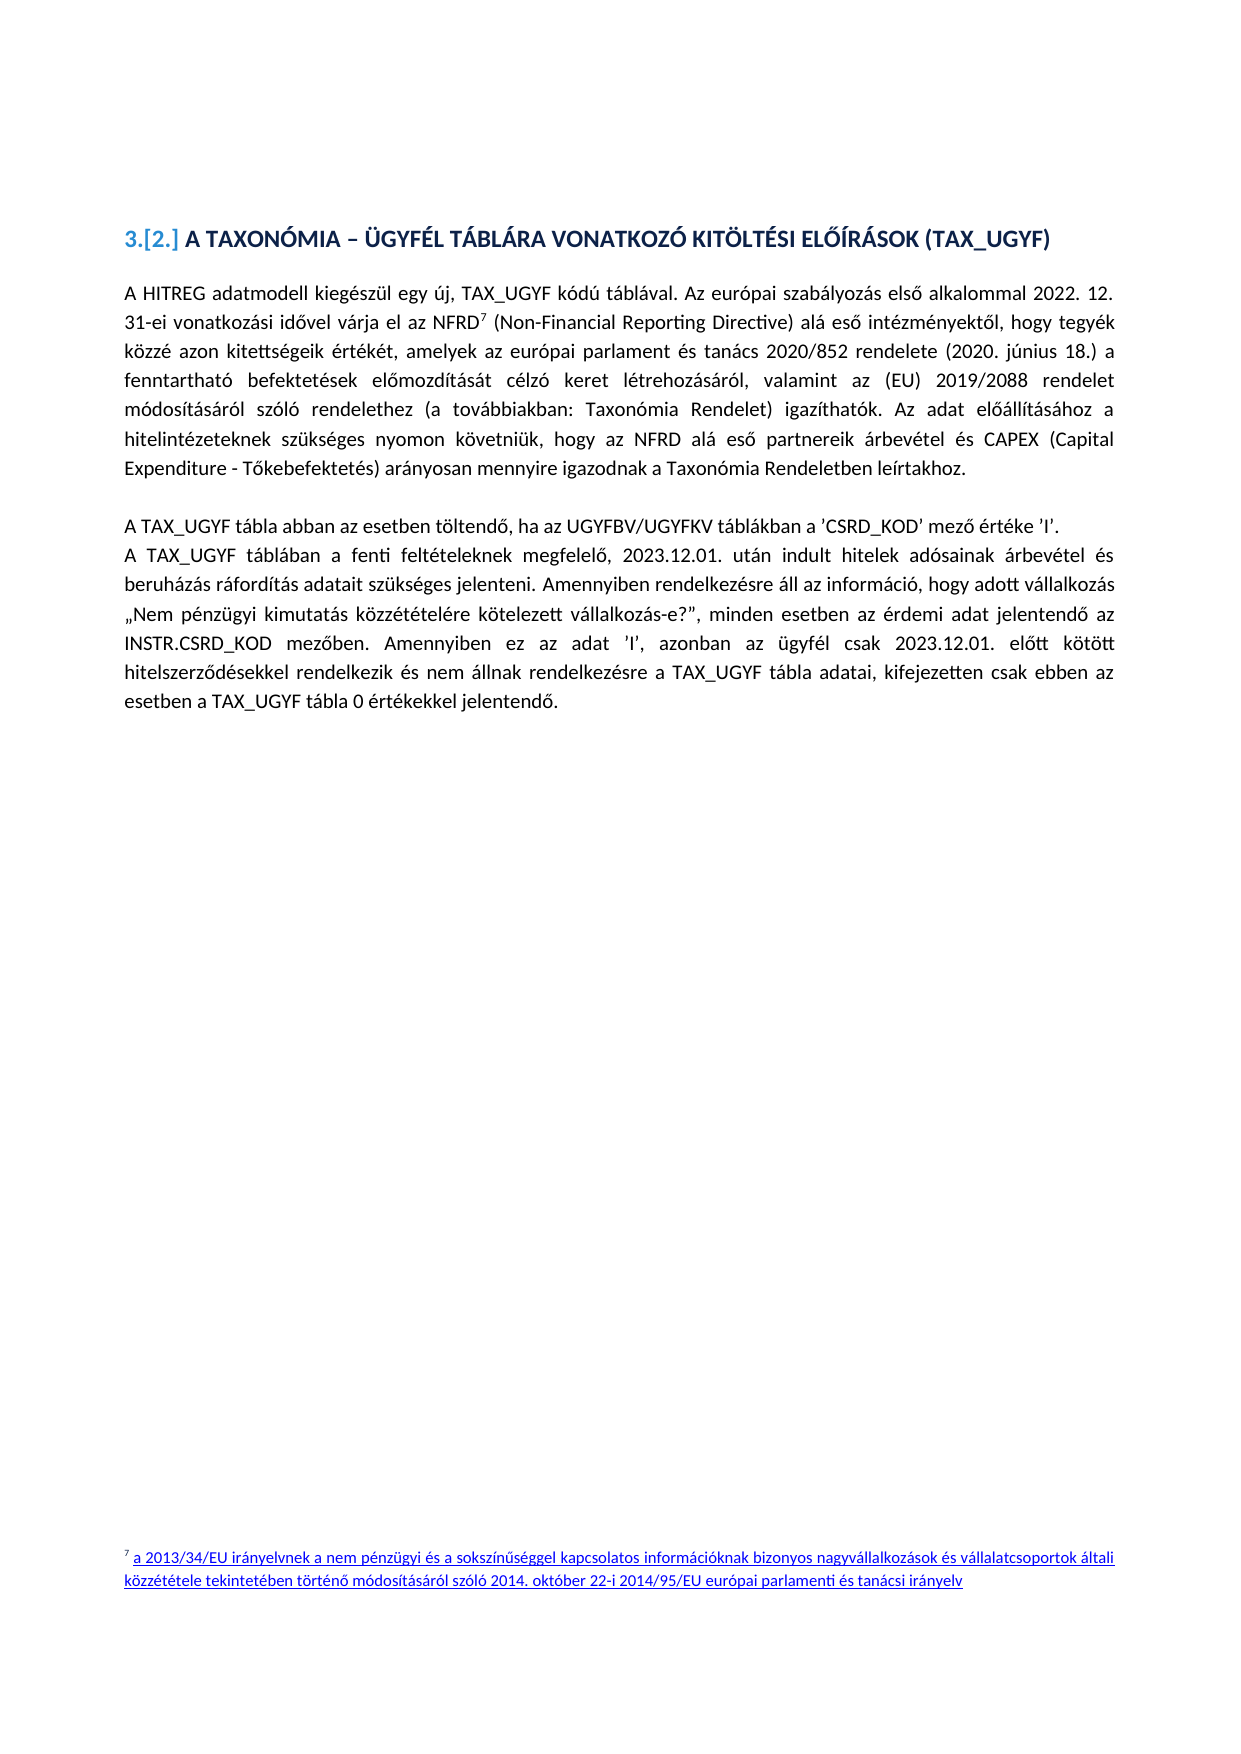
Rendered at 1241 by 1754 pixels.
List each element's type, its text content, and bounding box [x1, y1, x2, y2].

subtitle A Taxonómia – ügyfél táblára vonatkozó kitöltési előírások (TAX_UGYF) [124, 223, 1116, 254]
text A TAX_UGYF tábla abban az esetben töltendő, ha az UGYFBV/UGYFKV táblákban a ’CSRD_KOD’ mező értéke ’I’. [124, 513, 1116, 539]
text A TAX_UGYF táblában a fenti feltételeknek megfelelő, 2023.12.01. után indult hitelek adósainak árbevétel és beruházás ráfordítás adatait szükséges jelenteni. Amennyiben rendelkezésre áll az információ, hogy adott vállalkozás „Nem pénzügyi kimutatás közzétételére kötelezett vállalkozás-e?”, minden esetben az érdemi adat jelentendő az INSTR.CSRD_KOD mezőben. Amennyiben ez az adat ’I’, azonban az ügyfél csak 2023.12.01. előtt kötött hitelszerződésekkel rendelkezik és nem állnak rendelkezésre a TAX_UGYF tábla adatai, kifejezetten csak ebben az esetben a TAX_UGYF tábla 0 értékekkel jelentendő. [124, 542, 1116, 714]
text A HITREG adatmodell kiegészül egy új, TAX_UGYF kódú táblával. Az európai szabályozás első alkalommal 2022. 12. 31-ei vonatkozási idővel várja el az NFRD (Non-Financial Reporting Directive) alá eső intézményektől, hogy tegyék közzé azon kitettségeik értékét, amelyek az európai parlament és tanács 2020/852 rendelete (2020. június 18.) a fenntartható befektetések előmozdítását célzó keret létrehozásáról, valamint az (EU) 2019/2088 rendelet módosításáról szóló rendelethez (a továbbiakban: Taxonómia Rendelet) igazíthatók. Az adat előállításához a hitelintézeteknek szükséges nyomon követniük, hogy az NFRD alá eső partnereik árbevétel és CAPEX (Capital Expenditure - Tőkebefektetés) arányosan mennyire igazodnak a Taxonómia Rendeletben leírtakhoz. [124, 280, 1116, 480]
